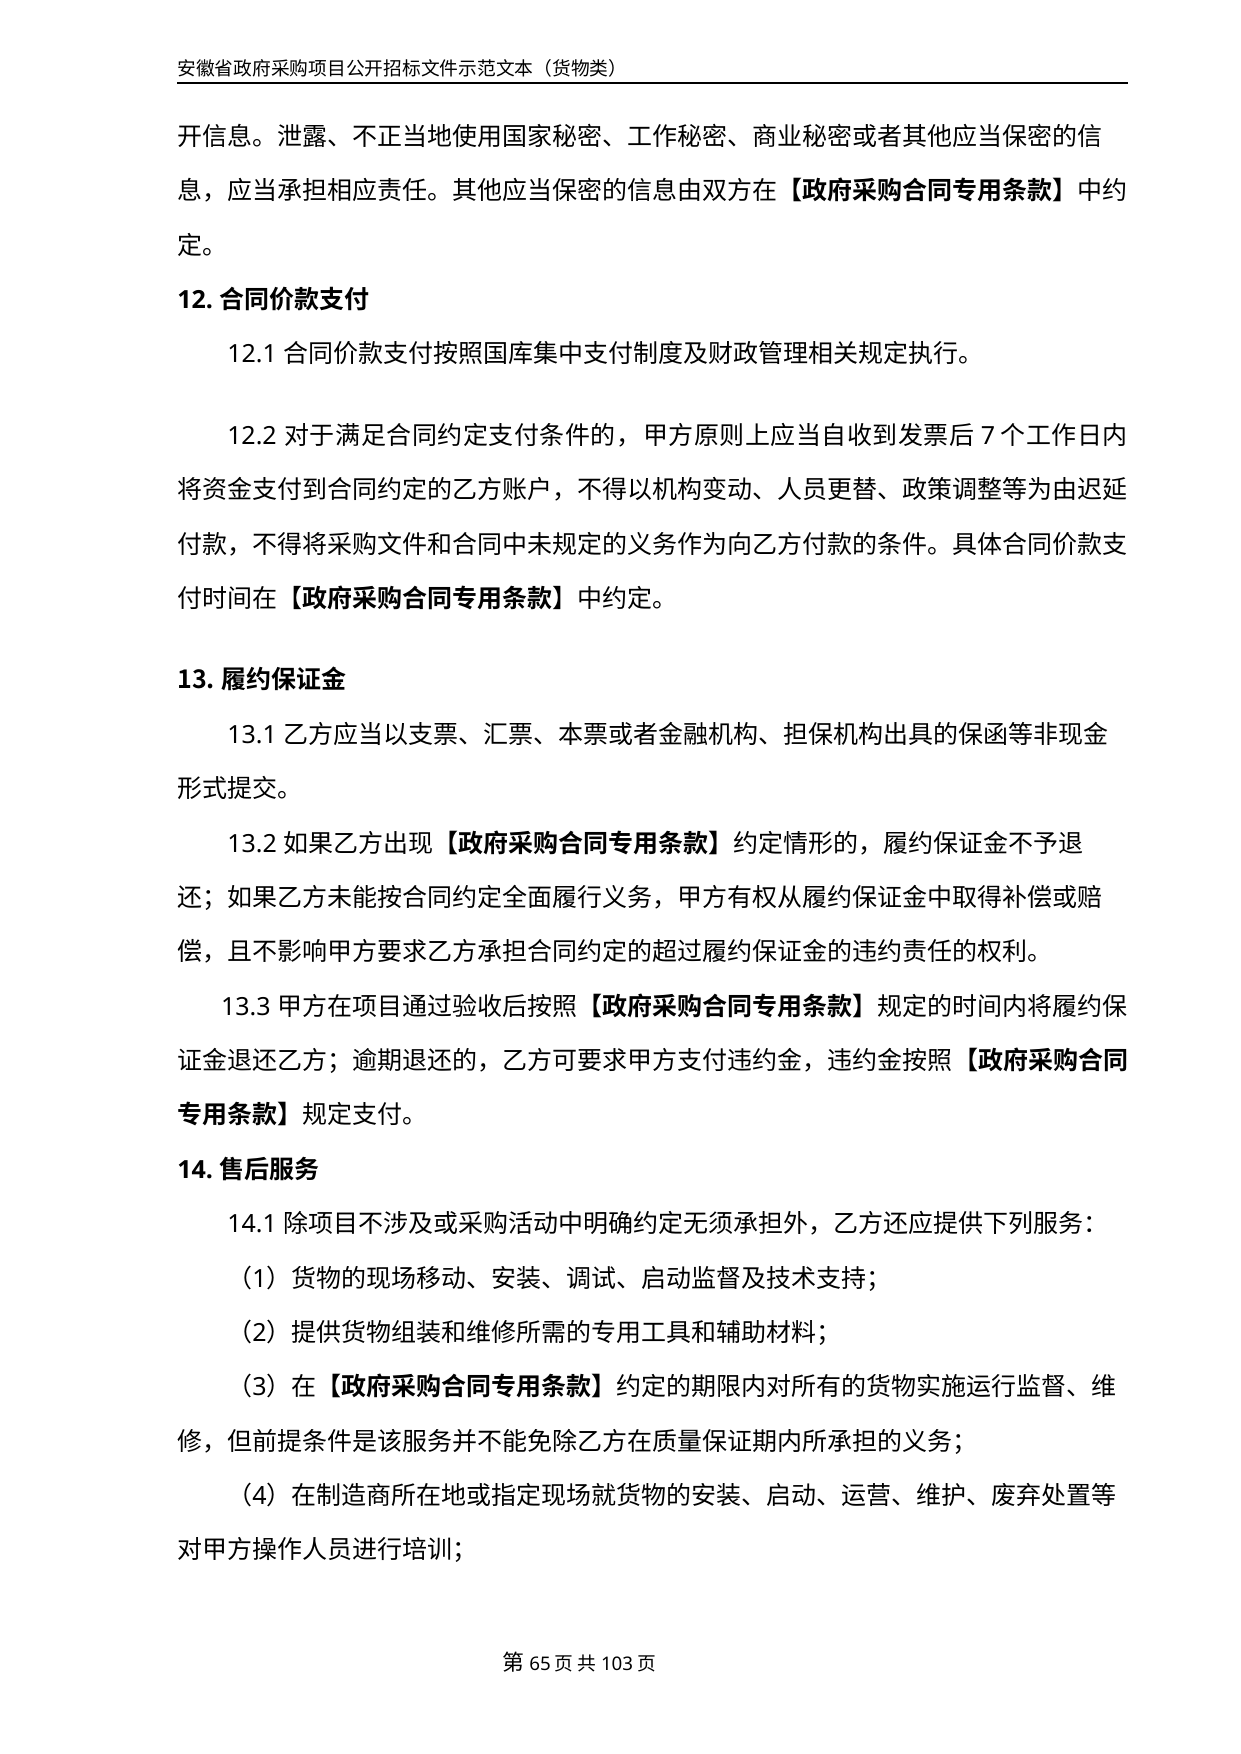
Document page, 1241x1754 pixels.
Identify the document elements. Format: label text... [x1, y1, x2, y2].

text 12. 合同价款支付 [177, 279, 1128, 316]
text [177, 116, 1128, 261]
text （4）在制造商所在地或指定现场就货物的安装、启动、运营、维护、废弃处置等对甲方操作人员进行培训； [177, 1476, 1128, 1566]
text 13.1 乙方应当以支票、汇票、本票或者金融机构、担保机构出具的保函等非现金形式提交。 [177, 714, 1128, 805]
text 14. 售后服务 [177, 1149, 1128, 1186]
text （1）货物的现场移动、安装、调试、启动监督及技术支持； [177, 1258, 1128, 1294]
text 14.1 除项目不涉及或采购活动中明确约定无须承担外，乙方还应提供下列服务： [177, 1204, 1128, 1240]
text 13.3 甲方在项目通过验收后按照【政府采购合同专用条款】规定的时间内将履约保证金退还乙方；逾期退还的，乙方可要求甲方支付违约金，违约金按照【政府采购合同专用条款】规定支付。 [177, 986, 1128, 1131]
text （3）在【政府采购合同专用条款】约定的期限内对所有的货物实施运行监督、维修，但前提条件是该服务并不能免除乙方在质量保证期内所承担的义务； [177, 1367, 1128, 1457]
subtitle 12.2 对于满足合同约定支付条件的，甲方原则上应当自收到发票后7个工作日内将资金支付到合同约定的乙方账户，不得以机构变动、人员更替、政策调整等为由迟延付款，不得将采购文件和合同中未规定的义务作为向乙方付款的条件。具体合同价款支付时间在【政府采购合同专用条款】中约定。 [177, 415, 1128, 615]
text 13. 履约保证金 [177, 660, 1128, 696]
text 12.1 合同价款支付按照国库集中支付制度及财政管理相关规定执行。 [177, 334, 1128, 370]
text （2）提供货物组装和维修所需的专用工具和辅助材料； [177, 1312, 1128, 1349]
text 13.2 如果乙方出现【政府采购合同专用条款】约定情形的，履约保证金不予退还；如果乙方未能按合同约定全面履行义务，甲方有权从履约保证金中取得补偿或赔偿，且不影响甲方要求乙方承担合同约定的超过履约保证金的违约责任的权利。 [177, 823, 1128, 968]
